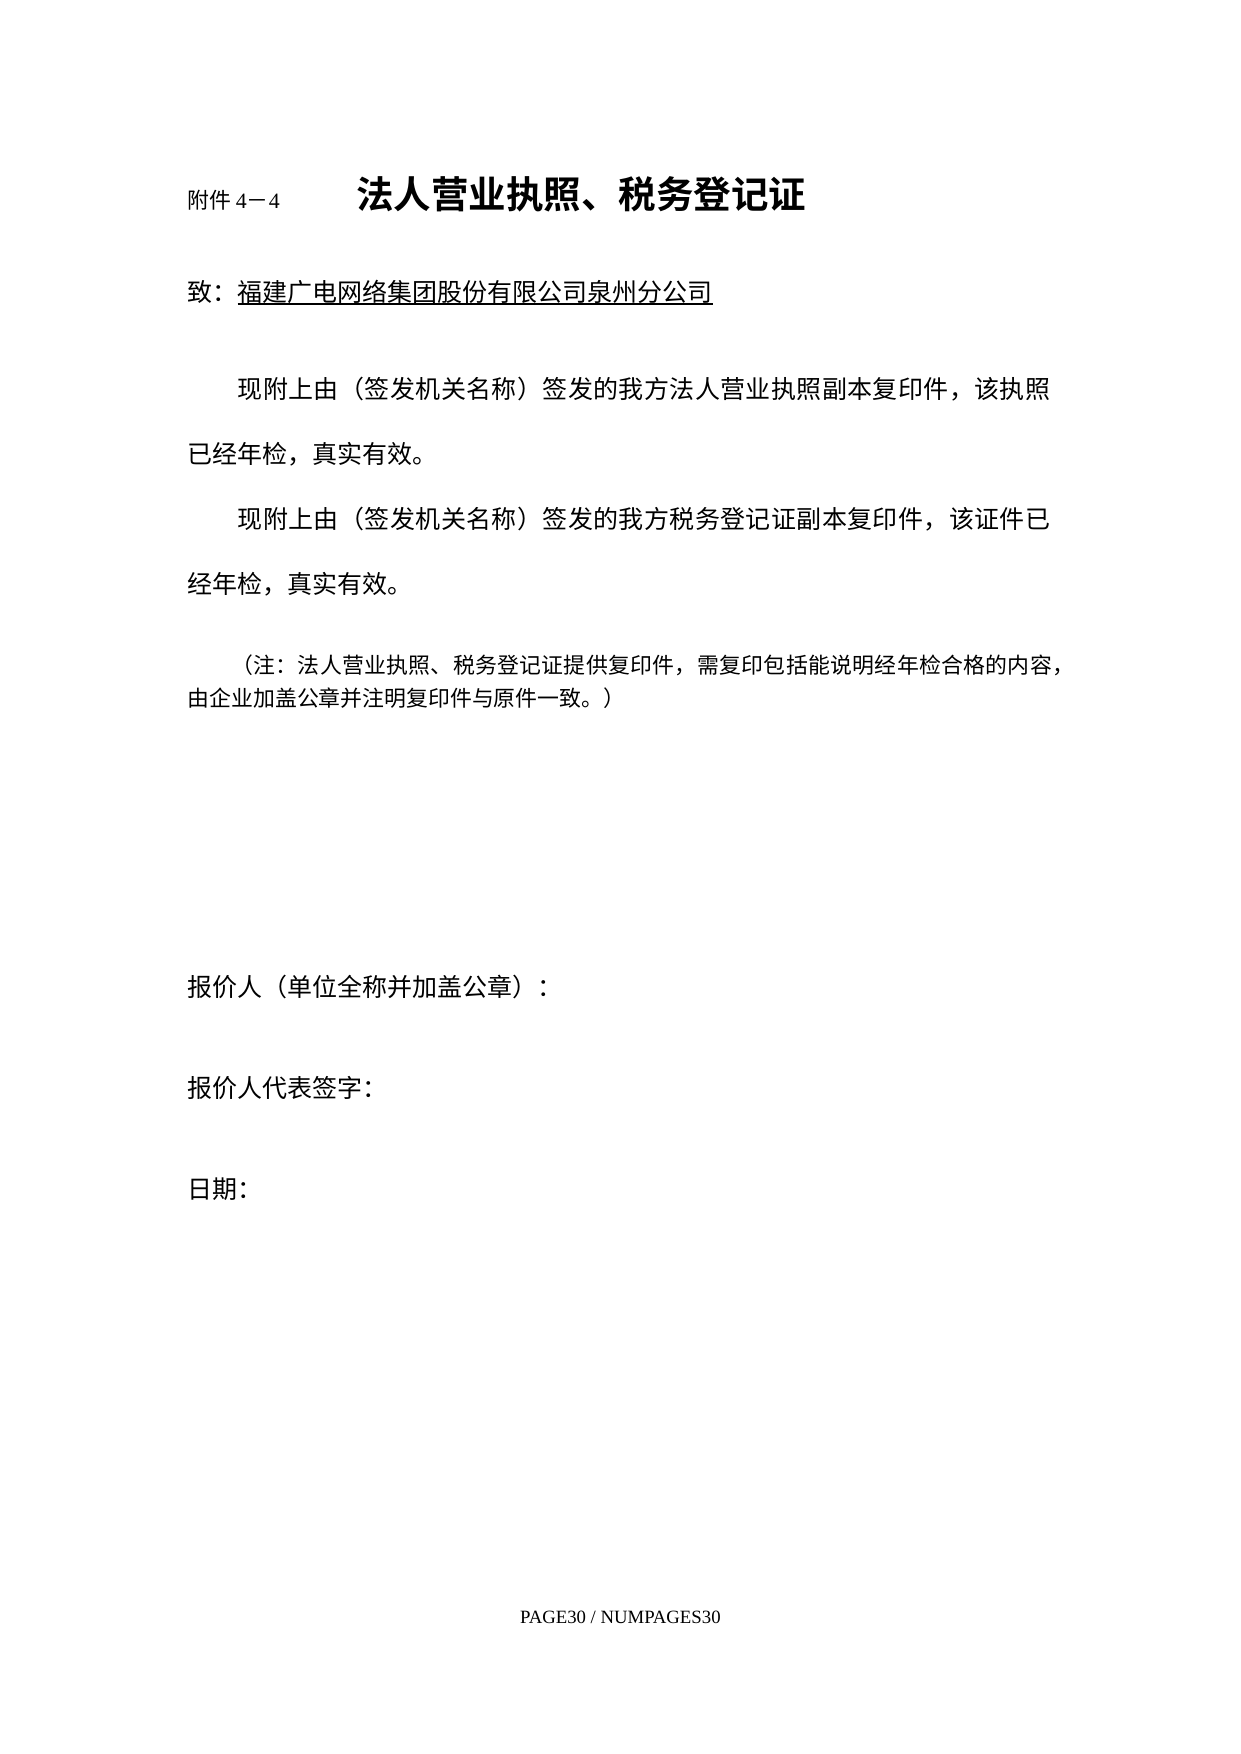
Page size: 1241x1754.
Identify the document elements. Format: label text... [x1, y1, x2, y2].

text 报价人（单位全称并加盖公章）： [187, 953, 1053, 1018]
text 附件4－4 法人营业执照、税务登记证 [187, 160, 1053, 225]
text 报价人代表签字： [187, 1054, 1053, 1119]
text 现附上由（签发机关名称）签发的我方法人营业执照副本复印件，该执照已经年检，真实有效。 [187, 355, 1053, 485]
text 现附上由（签发机关名称）签发的我方税务登记证副本复印件，该证件已经年检，真实有效。 [187, 485, 1053, 615]
text 致：福建广电网络集团股份有限公司泉州分公司 [187, 258, 1053, 323]
text 日期： [187, 1155, 1053, 1220]
text （注：法人营业执照、税务登记证提供复印件，需复印包括能说明经年检合格的内容，由企业加盖公章并注明复印件与原件一致。） [187, 648, 1053, 713]
